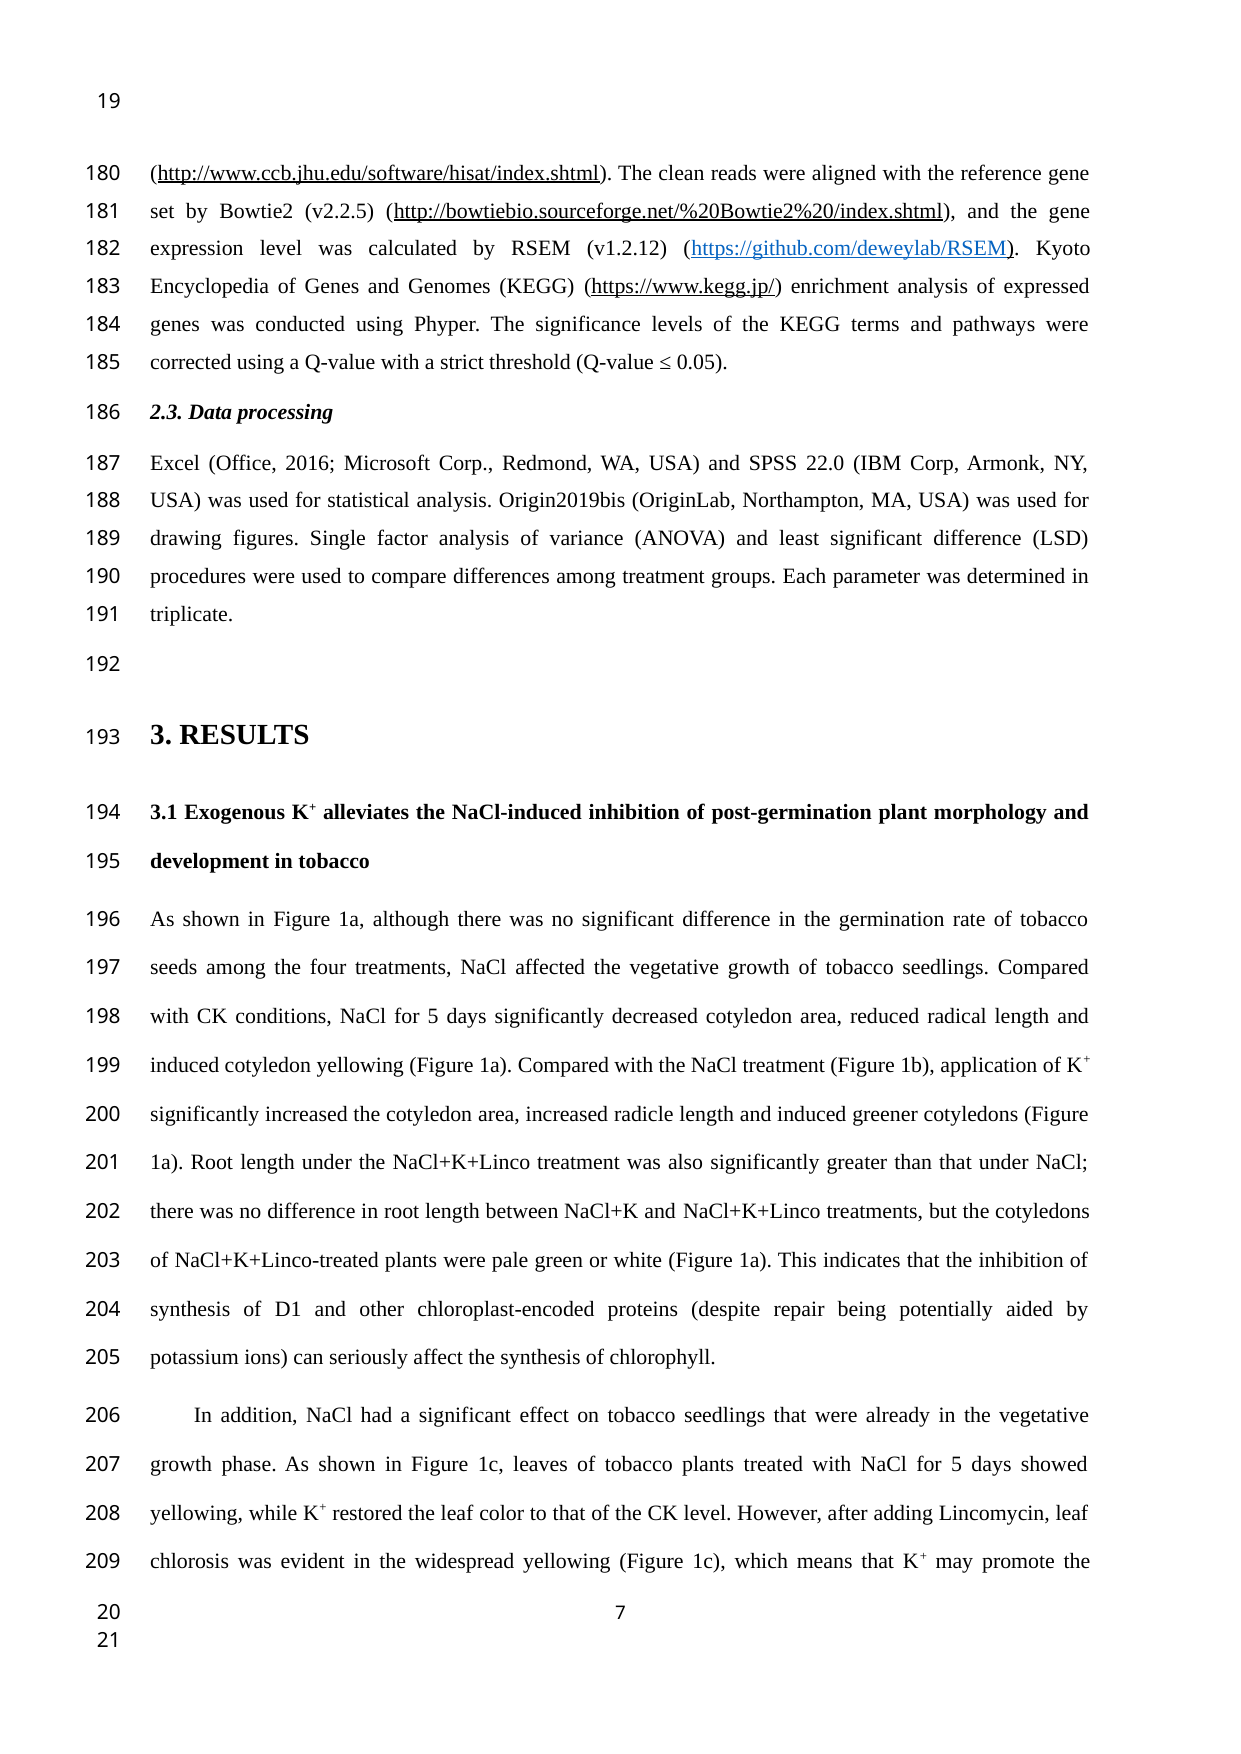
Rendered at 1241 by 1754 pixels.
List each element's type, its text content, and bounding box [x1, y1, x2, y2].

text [150, 1398, 1090, 1577]
text 3. Results [150, 701, 1090, 766]
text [150, 160, 1090, 374]
text 3.1 Exogenous K+ alleviates the NaCl-induced inhibition of post-germination plant morphology and development in tobacco [150, 796, 1090, 877]
text As shown in Figure 1a, although there was no significant difference in the germination rate of tobacco seeds among the four treatments, NaCl affected the vegetative growth of tobacco seedlings. Compared with CK conditions, NaCl for 5 days significantly decreased cotyledon area, reduced radical length and induced cotyledon yellowing (Figure 1a). Compared with the NaCl treatment (Figure 1b), application of K+ significantly increased the cotyledon area, increased radicle length and induced greener cotyledons (Figure 1a). Root length under the NaCl+K+Linco treatment was also significantly greater than that under NaCl; there was no difference in root length between NaCl+K and NaCl+K+Linco treatments, but the cotyledons of NaCl+K+Linco-treated plants were pale green or white (Figure 1a). This indicates that the inhibition of synthesis of D1 and other chloroplast-encoded proteins (despite repair being potentially aided by potassium ions) can seriously affect the synthesis of chlorophyll. [150, 902, 1090, 1373]
text Excel (Office, 2016; Microsoft Corp., Redmond, WA, USA) and SPSS 22.0 (IBM Corp, Armonk, NY, USA) was used for statistical analysis. Origin2019bis (OriginLab, Northampton, MA, USA) was used for drawing figures. Single factor analysis of variance (ANOVA) and least significant difference (LSD) procedures were used to compare differences among treatment groups. Each parameter was determined in triplicate. [150, 449, 1090, 626]
text 2.3. Data processing [150, 399, 1090, 424]
